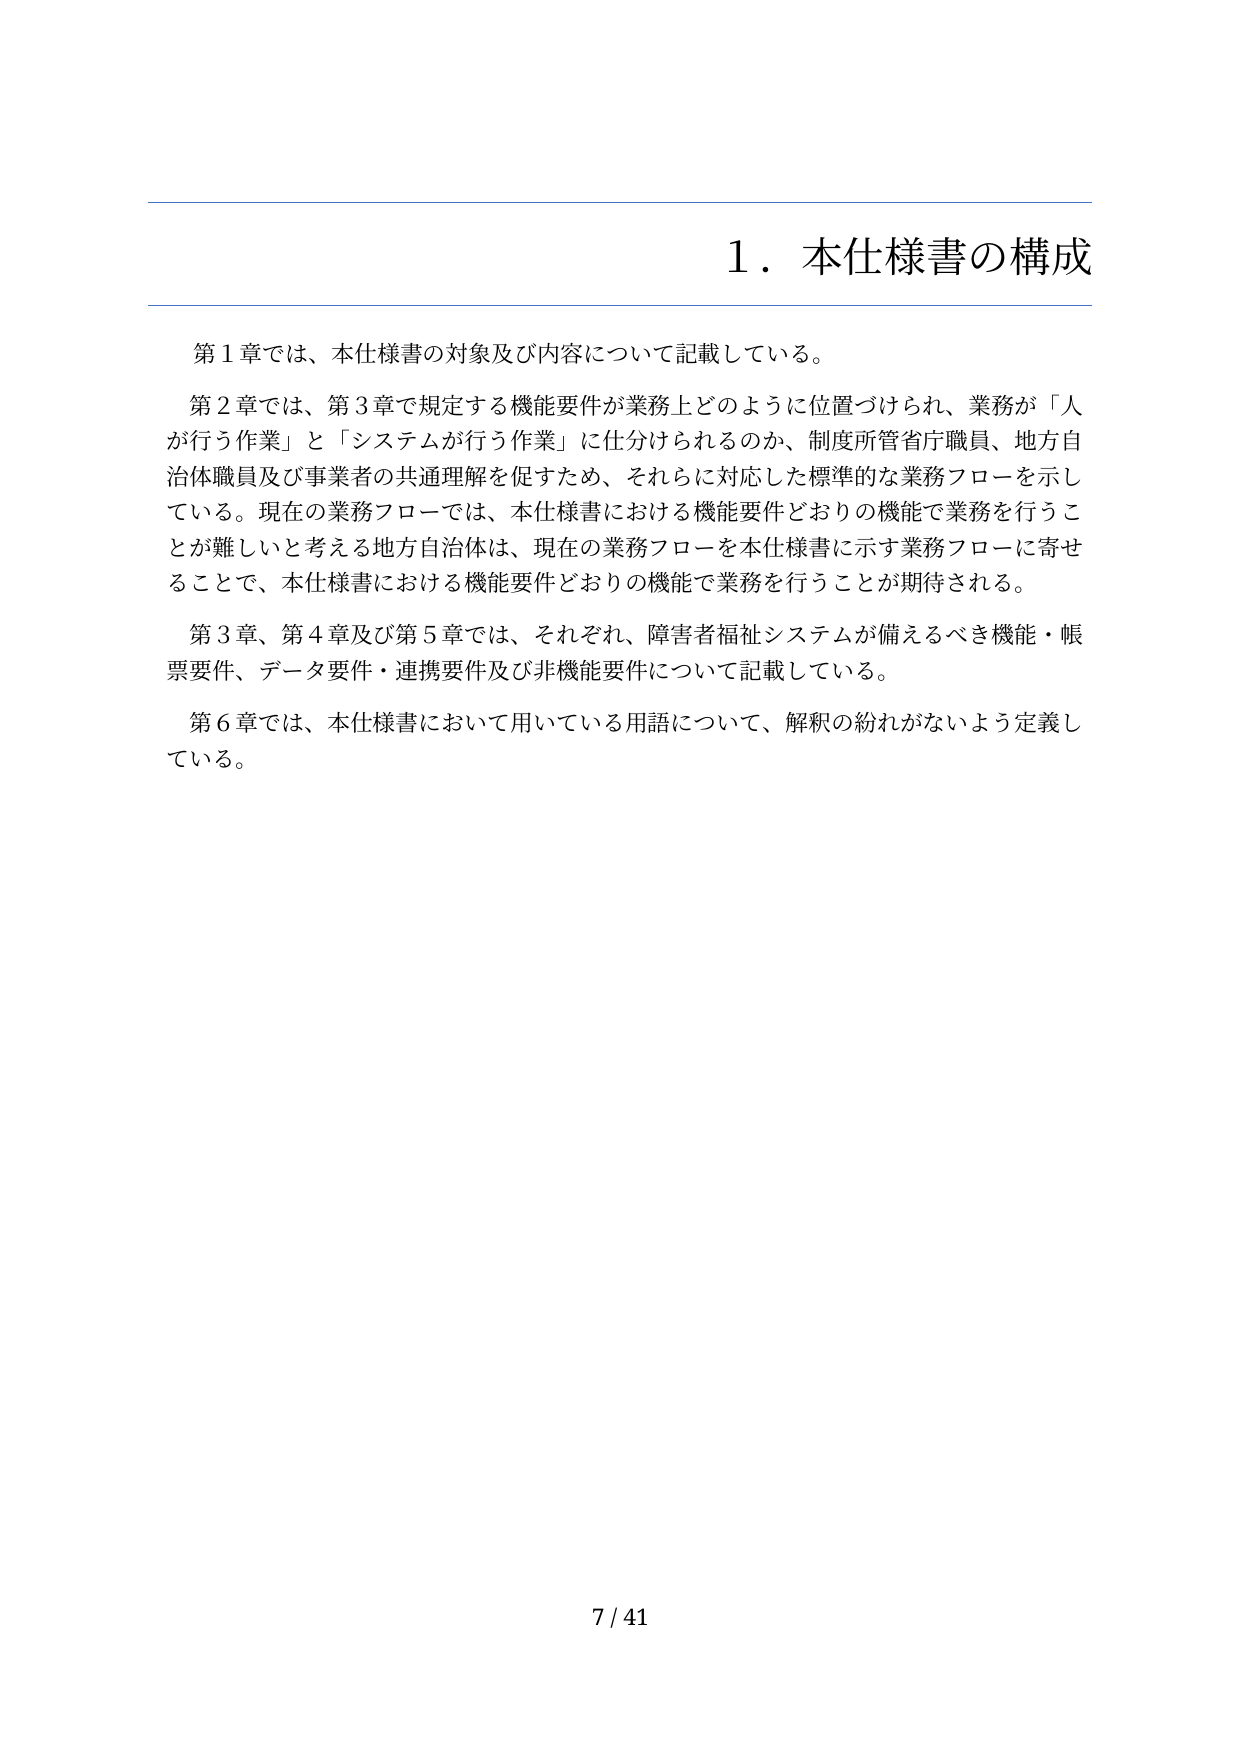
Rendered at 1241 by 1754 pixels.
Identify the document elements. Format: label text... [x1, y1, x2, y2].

text 第６章では、本仕様書において用いている用語について、解釈の紛れがないよう定義している。 [166, 705, 1092, 774]
text 第３章、第４章及び第５章では、それぞれ、障害者福祉システムが備えるべき機能・帳票要件、データ要件・連携要件及び非機能要件について記載している。 [166, 618, 1092, 686]
text 第１章では、本仕様書の対象及び内容について記載している。 [148, 336, 1092, 368]
subtitle １．本仕様書の構成 [148, 203, 1092, 305]
text 第２章では、第３章で規定する機能要件が業務上どのように位置づけられ、業務が「人が行う作業」と「システムが行う作業」に仕分けられるのか、制度所管省庁職員、地方自治体職員及び事業者の共通理解を促すため、それらに対応した標準的な業務フローを示している。現在の業務フローでは、本仕様書における機能要件どおりの機能で業務を行うことが難しいと考える地方自治体は、現在の業務フローを本仕様書に示す業務フローに寄せることで、本仕様書における機能要件どおりの機能で業務を行うことが期待される。 [166, 388, 1092, 598]
